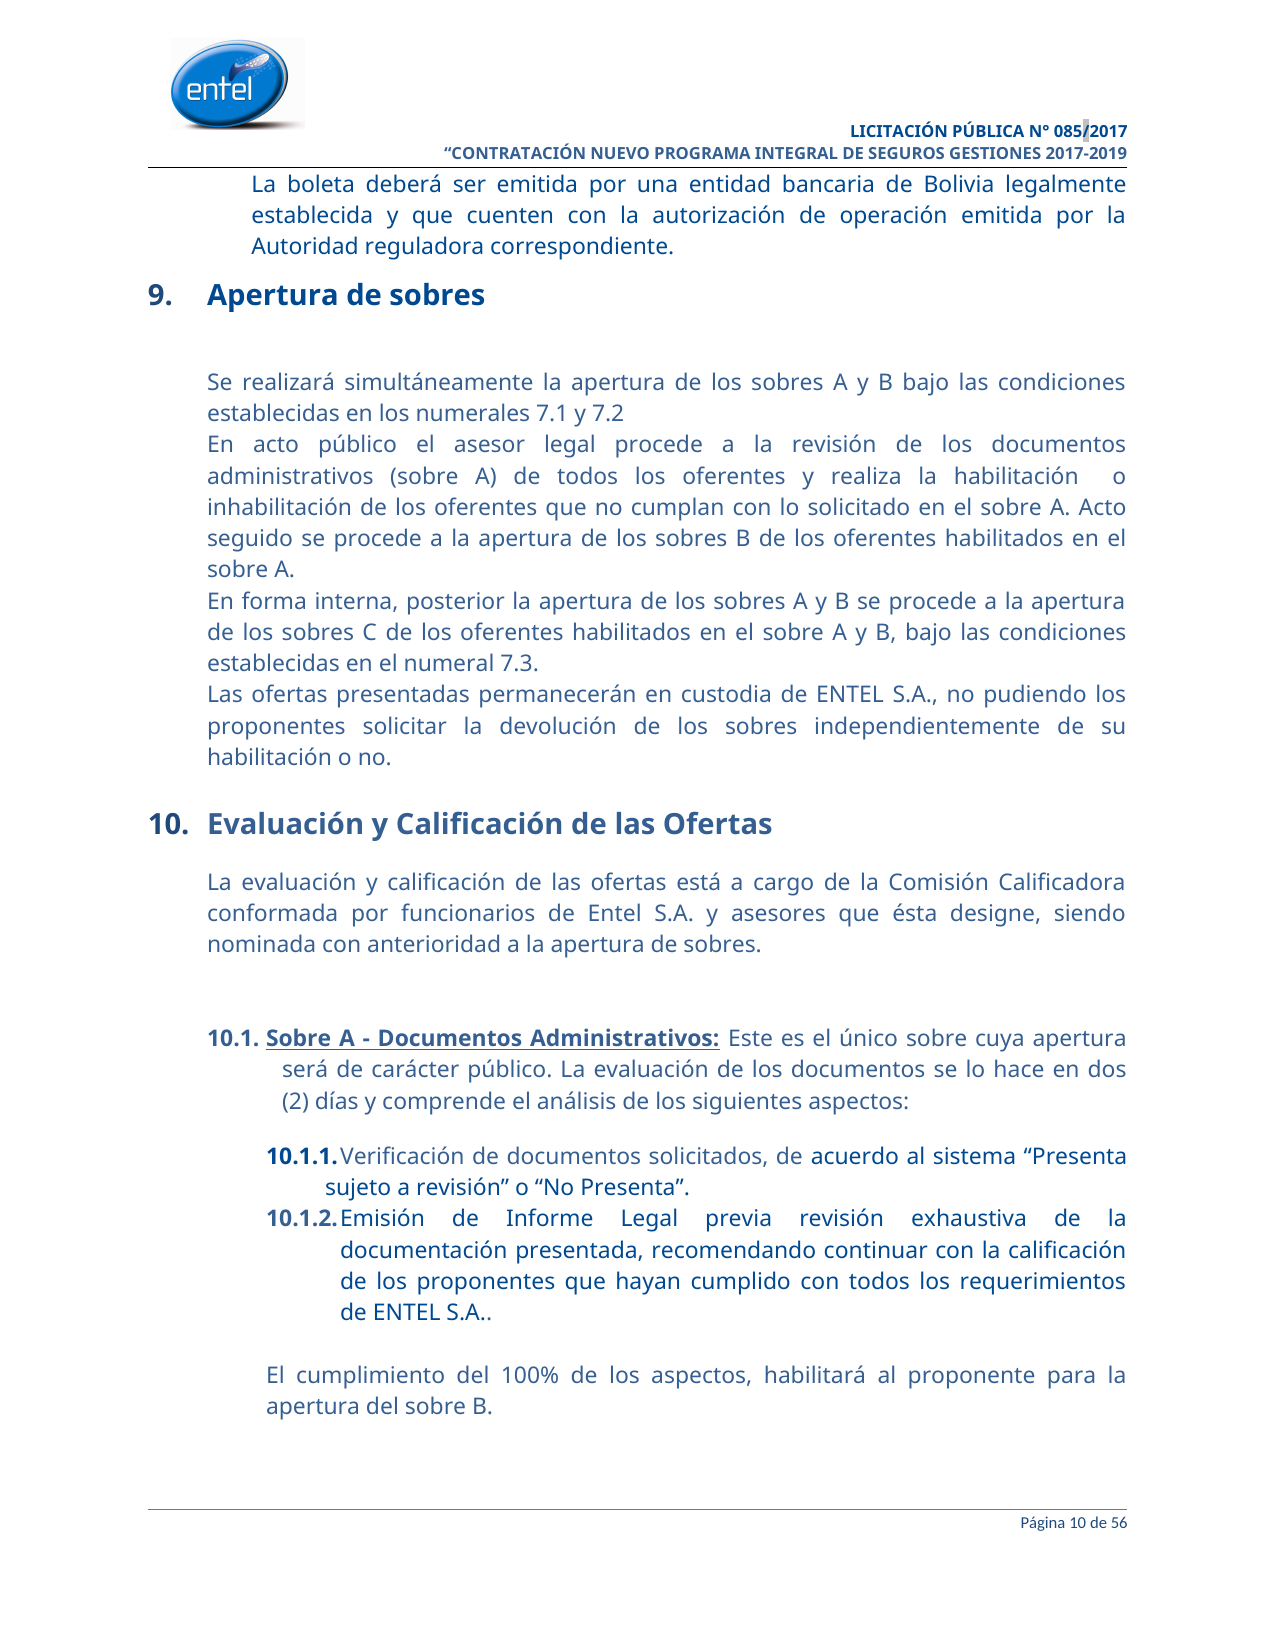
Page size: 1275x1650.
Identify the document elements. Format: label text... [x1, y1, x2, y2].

list Sobre A - Documentos Administrativos: Este es el único sobre cuya apertura será de carácter público. La evaluación de los documentos se lo hace en dos (2) días y comprende el análisis de los siguientes aspectos: [207, 1022, 1127, 1116]
list Emisión de Informe Legal previa revisión exhaustiva de la documentación presentada, recomendando continuar con la calificación de los proponentes que hayan cumplido con todos los requerimientos de ENTEL S.A.. [266, 1202, 1127, 1327]
list Verificación de documentos solicitados, de acuerdo al sistema “Presenta sujeto a revisión” o “No Presenta”. [266, 1140, 1127, 1202]
list Apertura de sobres [148, 274, 1127, 314]
text Se realizará simultáneamente la apertura de los sobres A y B bajo las condiciones establecidas en los numerales 7.1 y 7.2 [207, 366, 1127, 428]
text La boleta deberá ser emitida por una entidad bancaria de Bolivia legalmente establecida y que cuenten con la autorización de operación emitida por la Autoridad reguladora correspondiente. [251, 168, 1127, 262]
text Las ofertas presentadas permanecerán en custodia de ENTEL S.A., no pudiendo los proponentes solicitar la devolución de los sobres independientemente de su habilitación o no. [207, 678, 1127, 772]
text El cumplimiento del 100% de los aspectos, habilitará al proponente para la apertura del sobre B. [266, 1359, 1127, 1421]
picture [170, 38, 305, 130]
text En forma interna, posterior la apertura de los sobres A y B se procede a la apertura de los sobres C de los oferentes habilitados en el sobre A y B, bajo las condiciones establecidas en el numeral 7.3. [207, 585, 1127, 678]
text En acto público el asesor legal procede a la revisión de los documentos administrativos (sobre A) de todos los oferentes y realiza la habilitación o inhabilitación de los oferentes que no cumplan con lo solicitado en el sobre A. Acto seguido se procede a la apertura de los sobres B de los oferentes habilitados en el sobre A. [207, 428, 1127, 585]
text La evaluación y calificación de las ofertas está a cargo de la Comisión Calificadora conformada por funcionarios de Entel S.A. y asesores que ésta designe, siendo nominada con anterioridad a la apertura de sobres. [207, 866, 1127, 959]
list Evaluación y Calificación de las Ofertas [148, 803, 1127, 843]
